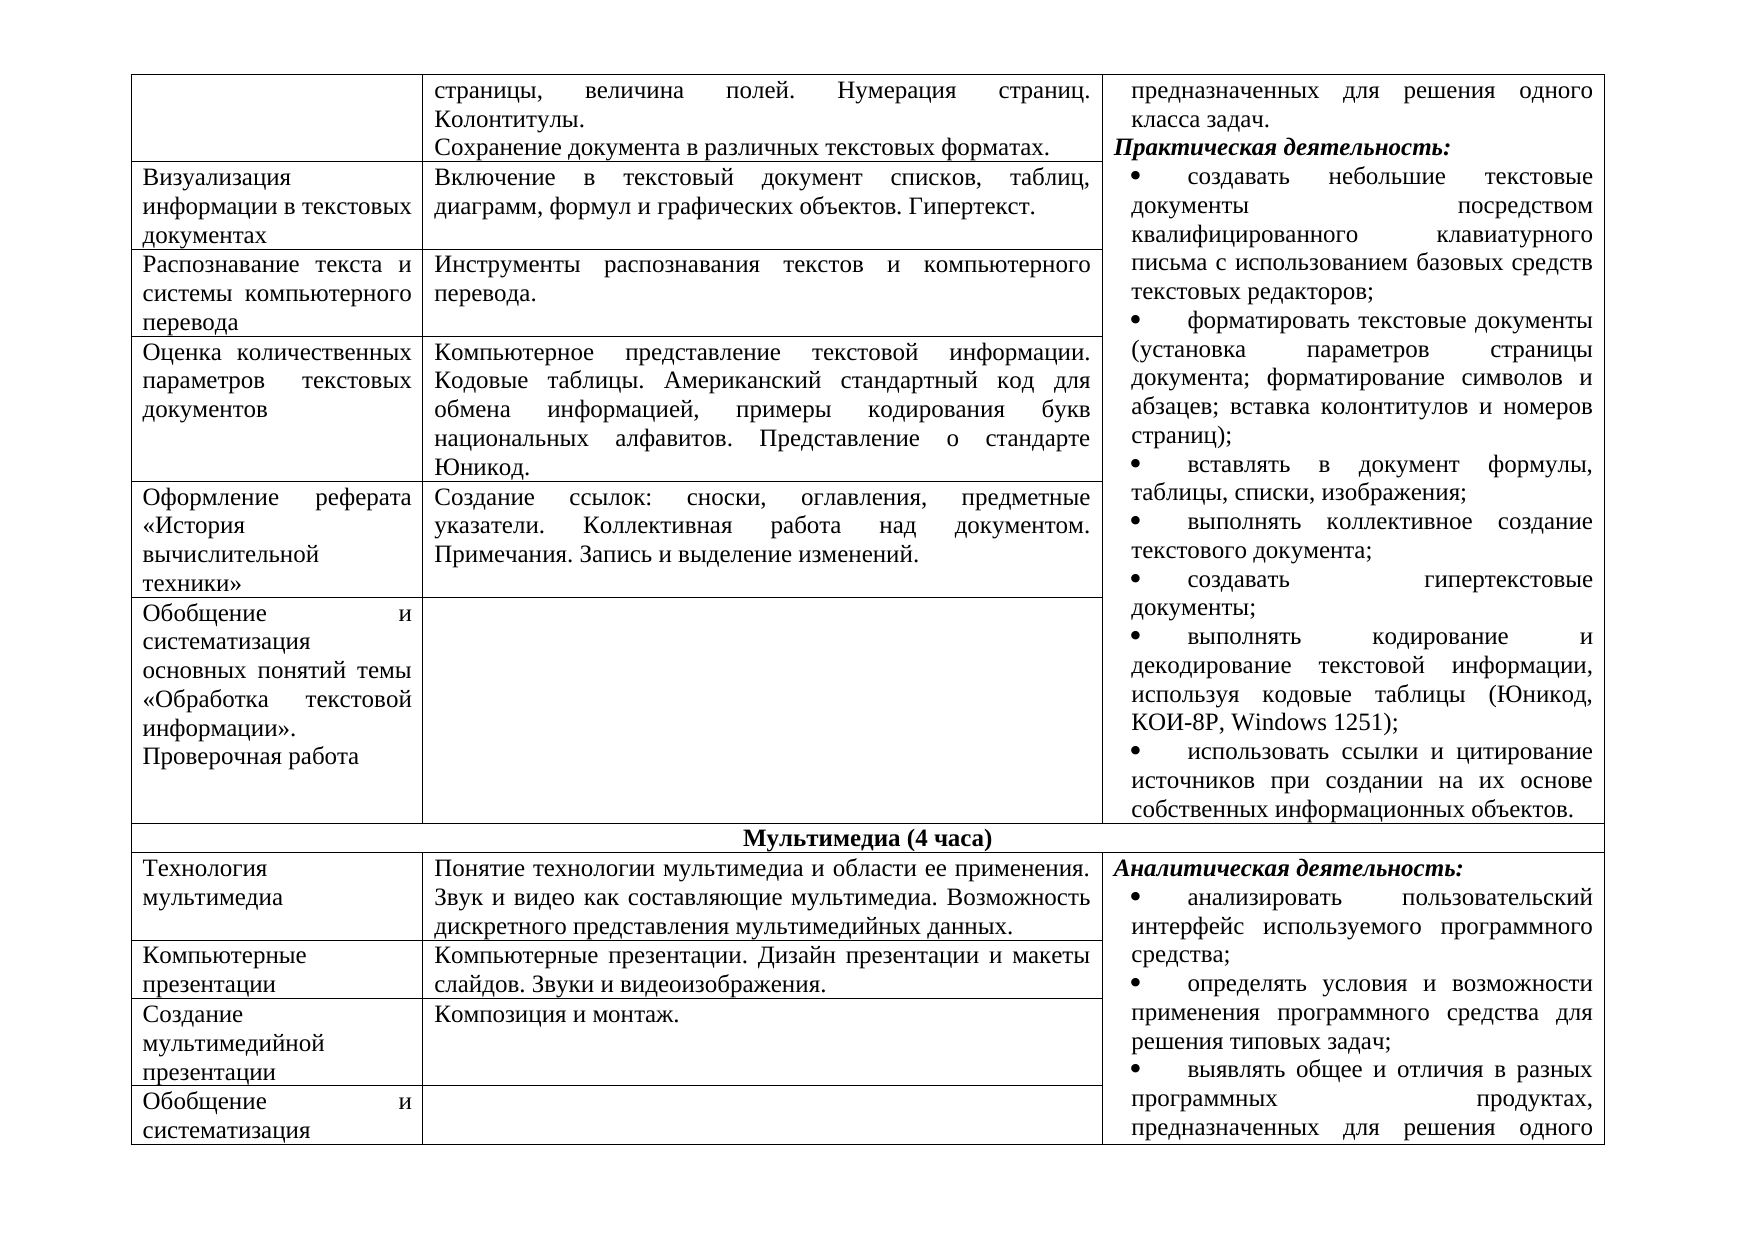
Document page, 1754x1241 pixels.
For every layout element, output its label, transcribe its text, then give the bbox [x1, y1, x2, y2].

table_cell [132, 75, 422, 161]
table_cell Обобщение и систематизация основных понятий темы «Обработка текстовой информации». Проверочная работа [132, 598, 422, 822]
table_cell [423, 598, 1102, 822]
table_cell Понятие технологии мультимедиа и области ее применения. Звук и видео как составляющие мультимедиа. Возможность дискретного представления мультимедийных данных. [423, 853, 1102, 939]
table_cell Мультимедиа (4 часа) [132, 824, 1604, 852]
table_cell Включение в текстовый документ списков, таблиц, диаграмм, формул и графических объектов. Гипертекст. [423, 162, 1102, 248]
table_cell Технология мультимедиа [132, 853, 422, 939]
table_cell Компьютерные презентации [132, 941, 422, 998]
table_cell [423, 1086, 1102, 1144]
table_cell Оформление реферата «История вычислительной техники» [132, 482, 422, 597]
table_cell Визуализация информации в текстовых документах [132, 162, 422, 248]
table_cell Создание ссылок: сноски, оглавления, предметные указатели. Коллективная работа над документом. Примечания. Запись и выделение изменений. [423, 482, 1102, 597]
table_cell Создание мультимедийной презентации [132, 999, 422, 1085]
table_cell Распознавание текста и системы компьютерного перевода [132, 250, 422, 336]
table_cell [423, 75, 1102, 161]
table_cell Оценка количественных параметров текстовых документов [132, 337, 422, 481]
table_cell Инструменты распознавания текстов и компьютерного перевода. [423, 250, 1102, 336]
table_cell Композиция и монтаж. [423, 999, 1102, 1085]
table_cell Аналитическая деятельность: анализировать пользовательский интерфейс используемого программного средства; определять условия и возможности применения программного средства для решения типовых задач; выявлять общее и отличия в разных программных продуктах, предназначенных для решения одного класса задач. Практическая деятельность: создавать презентации с использованием готовых шаблонов; записывать звуковые файлы с различным качеством звучания (глубиной кодирования и частотой дискретизации). [1103, 853, 1604, 1144]
table_cell Компьютерные презентации. Дизайн презентации и макеты слайдов. Звуки и видеоизображения. [423, 941, 1102, 998]
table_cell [132, 1086, 422, 1144]
table_cell Компьютерное представление текстовой информации. Кодовые таблицы. Американский стандартный код для обмена информацией, примеры кодирования букв национальных алфавитов. Представление о стандарте Юникод. [423, 337, 1102, 481]
